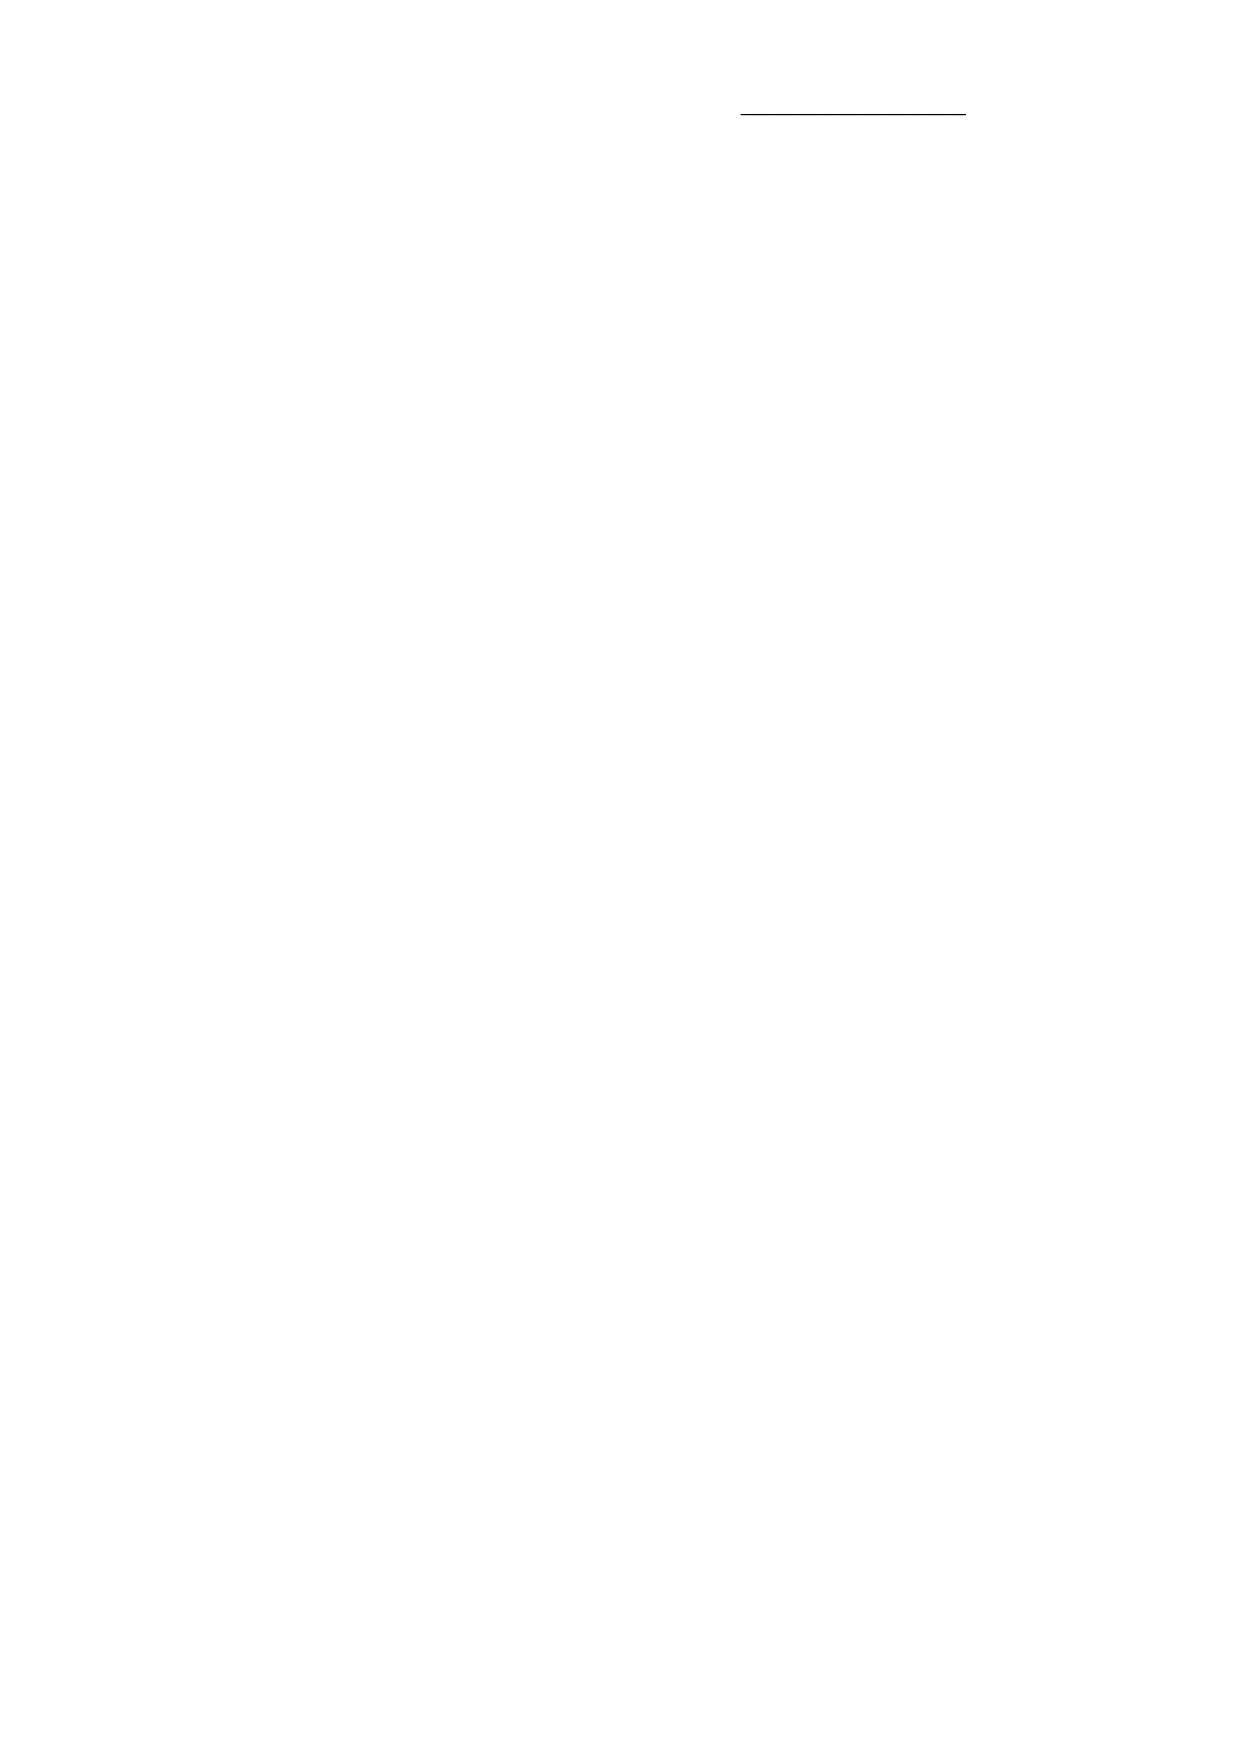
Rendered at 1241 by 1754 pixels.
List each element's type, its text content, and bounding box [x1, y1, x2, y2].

text __________________ [116, 89, 1123, 117]
